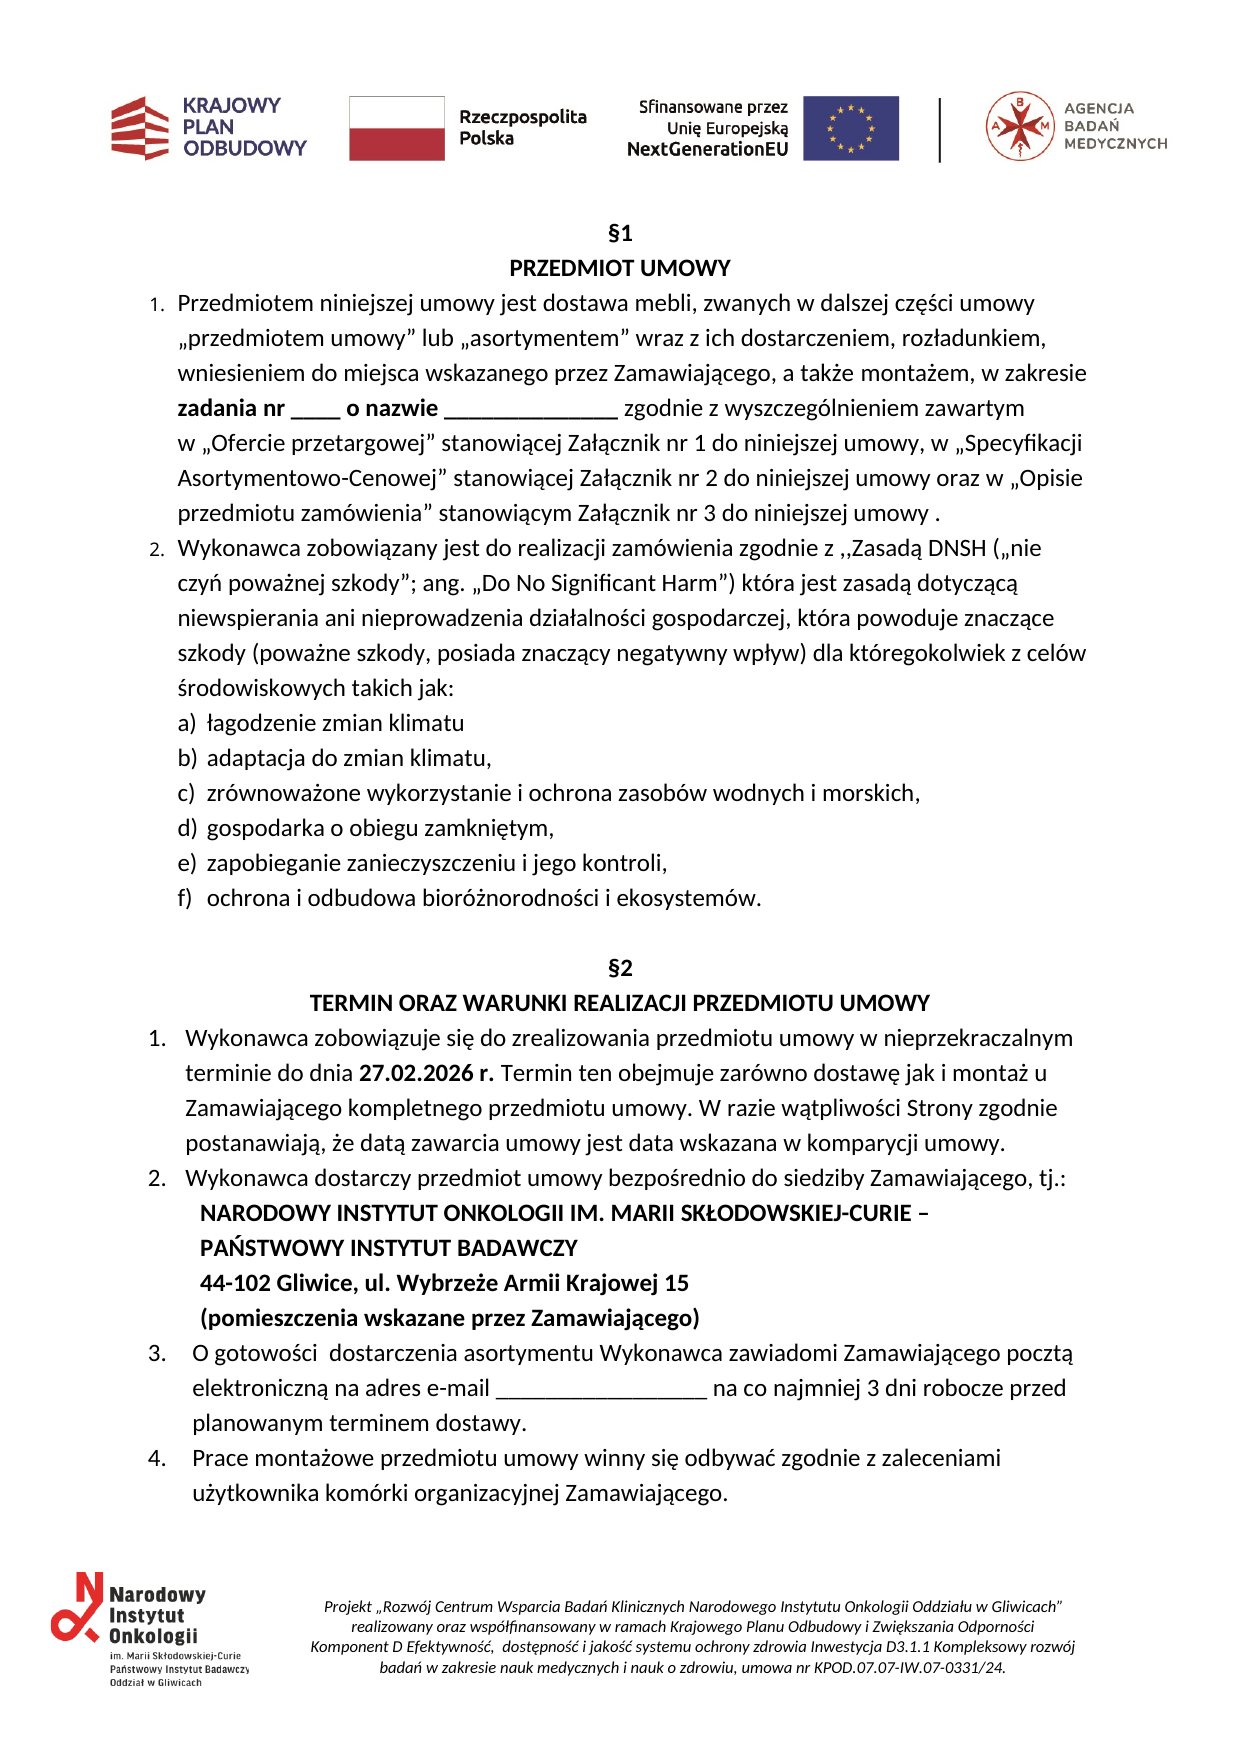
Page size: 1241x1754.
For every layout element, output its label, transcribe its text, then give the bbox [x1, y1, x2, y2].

text PRZEDMIOT UMOWY [148, 252, 1093, 282]
list gospodarka o obiegu zamkniętym, [177, 812, 1093, 842]
list (pomieszczenia wskazane przez Zamawiającego) [200, 1302, 1093, 1332]
list ochrona i odbudowa bioróżnorodności i ekosystemów. [177, 882, 1093, 912]
list łagodzenie zmian klimatu [177, 707, 1093, 737]
list Wykonawca zobowiązany jest do realizacji zamówienia zgodnie z ,,Zasadą DNSH („nie czyń poważnej szkody”; ang. „Do No Significant Harm”) która jest zasadą dotyczącą niewspierania ani nieprowadzenia działalności gospodarczej, która powoduje znaczące szkody (poważne szkody, posiada znaczący negatywny wpływ) dla któregokolwiek z celów środowiskowych takich jak: [149, 532, 1093, 702]
list zapobieganie zanieczyszczeniu i jego kontroli, [177, 847, 1093, 877]
picture [50, 1572, 249, 1686]
text §2 [148, 952, 1093, 982]
list Przedmiotem niniejszej umowy jest dostawa mebli, zwanych w dalszej części umowy „przedmiotem umowy” lub „asortymentem” wraz z ich dostarczeniem, rozładunkiem, wniesieniem do miejsca wskazanego przez Zamawiającego, a także montażem, w zakresie zadania nr ____ o nazwie ______________ zgodnie z wyszczególnieniem zawartym w „Ofercie przetargowej” stanowiącej Załącznik nr 1 do niniejszej umowy, w „Specyfikacji Asortymentowo-Cenowej” stanowiącej Załącznik nr 2 do niniejszej umowy oraz w „Opisie przedmiotu zamówienia” stanowiącym Załącznik nr 3 do niniejszej umowy . [149, 287, 1093, 527]
list Wykonawca dostarczy przedmiot umowy bezpośrednio do siedziby Zamawiającego, tj.: [148, 1162, 1093, 1192]
list NARODOWY INSTYTUT ONKOLOGII IM. MARII SKŁODOWSKIEJ-CURIE – [200, 1197, 1093, 1227]
picture [88, 65, 1220, 193]
list zrównoważone wykorzystanie i ochrona zasobów wodnych i morskich, [177, 777, 1093, 807]
list 44-102 Gliwice, ul. Wybrzeże Armii Krajowej 15 [200, 1267, 1093, 1297]
list adaptacja do zmian klimatu, [177, 742, 1093, 772]
list Wykonawca zobowiązuje się do zrealizowania przedmiotu umowy w nieprzekraczalnym terminie do dnia 27.02.2026 r. Termin ten obejmuje zarówno dostawę jak i montaż u Zamawiającego kompletnego przedmiotu umowy. W razie wątpliwości Strony zgodnie postanawiają, że datą zawarcia umowy jest data wskazana w komparycji umowy. [148, 1022, 1093, 1157]
list PAŃSTWOWY INSTYTUT BADAWCZY [200, 1232, 1093, 1262]
text §1 [148, 217, 1093, 247]
text TERMIN ORAZ WARUNKI REALIZACJI PRZEDMIOTU UMOWY [148, 987, 1093, 1017]
list Prace montażowe przedmiotu umowy winny się odbywać zgodnie z zaleceniami użytkownika komórki organizacyjnej Zamawiającego. [148, 1442, 1093, 1507]
list O gotowości dostarczenia asortymentu Wykonawca zawiadomi Zamawiającego pocztą elektroniczną na adres e-mail _________________ na co najmniej 3 dni robocze przed planowanym terminem dostawy. [148, 1337, 1093, 1437]
